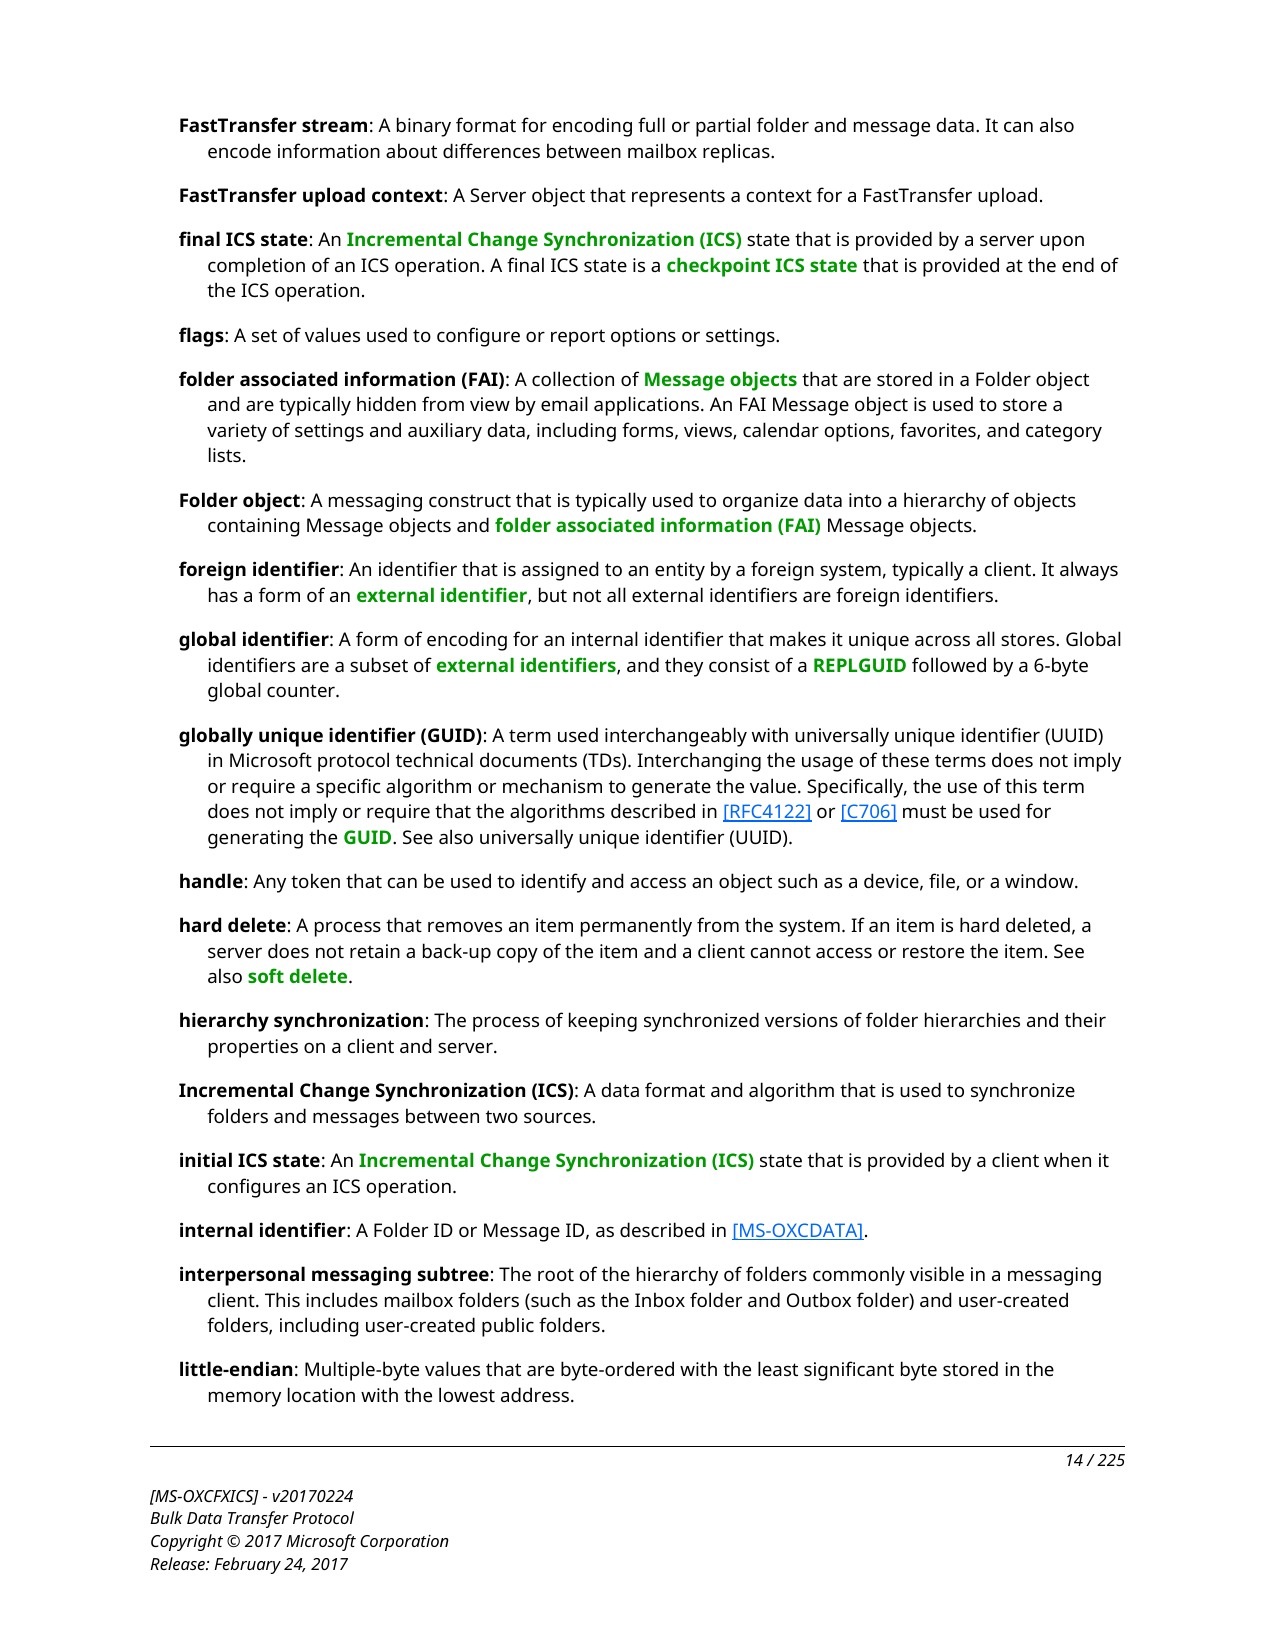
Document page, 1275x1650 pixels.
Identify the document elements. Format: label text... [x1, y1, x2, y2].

text internal identifier: A Folder ID or Message ID, as described in [MS-OXCDATA]. [178, 1217, 1125, 1243]
text Folder object: A messaging construct that is typically used to organize data into a hierarchy of objects containing Message objects and folder associated information (FAI) Message objects. [178, 487, 1125, 538]
text initial ICS state: An Incremental Change Synchronization (ICS) state that is provided by a client when it configures an ICS operation. [178, 1147, 1125, 1198]
text foreign identifier: An identifier that is assigned to an entity by a foreign system, typically a client. It always has a form of an external identifier, but not all external identifiers are foreign identifiers. [178, 557, 1125, 608]
text FastTransfer stream: A binary format for encoding full or partial folder and message data. It can also encode information about differences between mailbox replicas. [178, 112, 1125, 163]
text hierarchy synchronization: The process of keeping synchronized versions of folder hierarchies and their properties on a client and server. [178, 1008, 1125, 1059]
text little-endian: Multiple-byte values that are byte-ordered with the least significant byte stored in the memory location with the lowest address. [178, 1357, 1125, 1408]
text globally unique identifier (GUID): A term used interchangeably with universally unique identifier (UUID) in Microsoft protocol technical documents (TDs). Interchanging the usage of these terms does not imply or require a specific algorithm or mechanism to generate the value. Specifically, the use of this term does not imply or require that the algorithms described in [RFC4122] or [C706] must be used for generating the GUID. See also universally unique identifier (UUID). [178, 722, 1125, 849]
text FastTransfer upload context: A Server object that represents a context for a FastTransfer upload. [178, 182, 1125, 208]
text hard delete: A process that removes an item permanently from the system. If an item is hard deleted, a server does not retain a back-up copy of the item and a client cannot access or restore the item. See also soft delete. [178, 912, 1125, 989]
text interpersonal messaging subtree: The root of the hierarchy of folders commonly visible in a messaging client. This includes mailbox folders (such as the Inbox folder and Outbox folder) and user-created folders, including user-created public folders. [178, 1261, 1125, 1338]
text global identifier: A form of encoding for an internal identifier that makes it unique across all stores. Global identifiers are a subset of external identifiers, and they consist of a REPLGUID followed by a 6-byte global counter. [178, 627, 1125, 703]
text folder associated information (FAI): A collection of Message objects that are stored in a Folder object and are typically hidden from view by email applications. An FAI Message object is used to store a variety of settings and auxiliary data, including forms, views, calendar options, favorites, and category lists. [178, 366, 1125, 468]
text Incremental Change Synchronization (ICS): A data format and algorithm that is used to synchronize folders and messages between two sources. [178, 1078, 1125, 1129]
text final ICS state: An Incremental Change Synchronization (ICS) state that is provided by a server upon completion of an ICS operation. A final ICS state is a checkpoint ICS state that is provided at the end of the ICS operation. [178, 227, 1125, 303]
text handle: Any token that can be used to identify and access an object such as a device, file, or a window. [178, 868, 1125, 894]
text flags: A set of values used to configure or report options or settings. [178, 322, 1125, 347]
